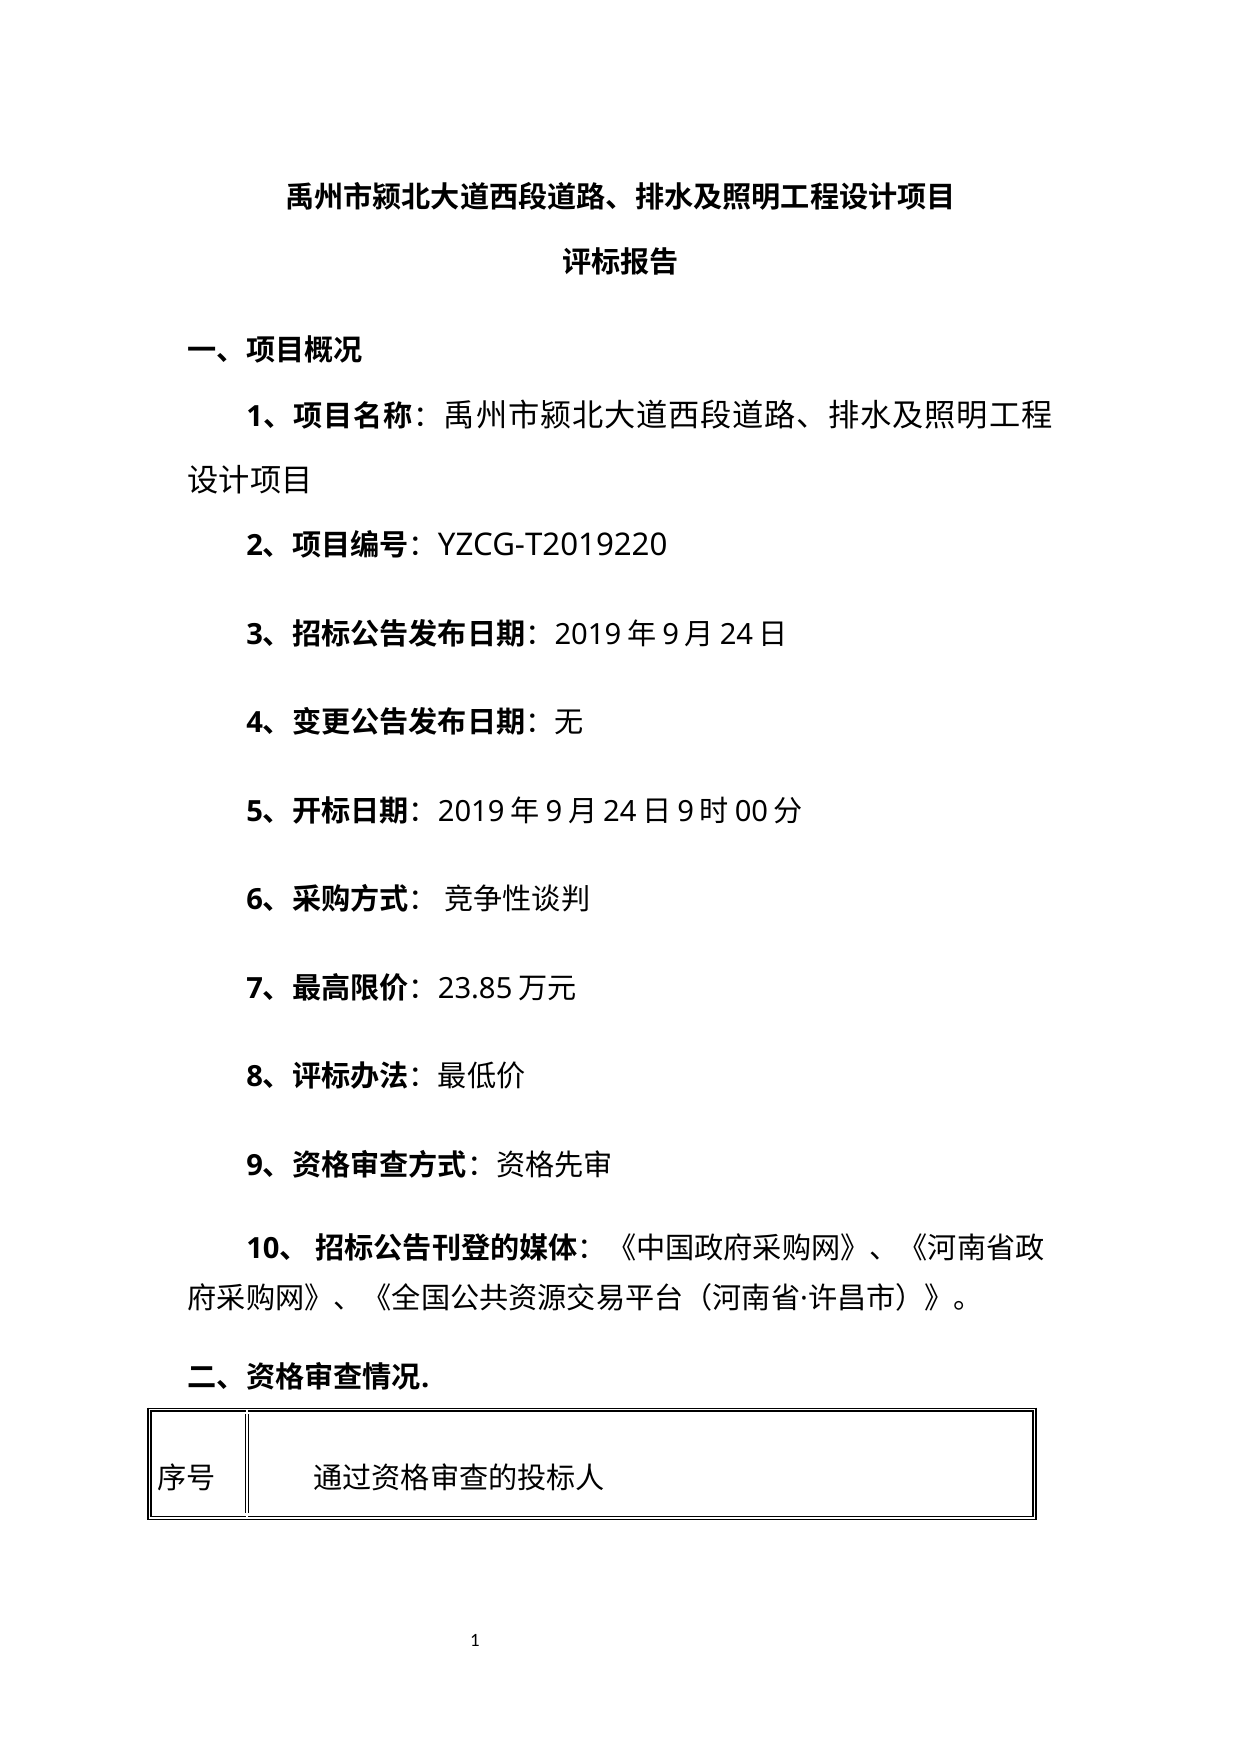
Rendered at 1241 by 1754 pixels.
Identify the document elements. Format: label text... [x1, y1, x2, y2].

text 禹州市颍北大道西段道路、排水及照明工程设计项目 [187, 162, 1053, 227]
table_header 通过资格审查的投标人 [247, 1411, 1032, 1516]
text 9、资格审查方式：资格先审 [187, 1130, 1053, 1195]
text 3、招标公告发布日期：2019年9月24日 [187, 599, 1053, 664]
text 2、项目编号：YZCG-T2019220 [187, 511, 1053, 576]
text 1、项目名称：禹州市颍北大道西段道路、排水及照明工程设计项目 [187, 381, 1053, 511]
text 5、开标日期：2019年9月24日9时00分 [187, 776, 1053, 841]
text 二、资格审查情况. [187, 1342, 1053, 1407]
text 6、采购方式： 竞争性谈判 [187, 865, 1053, 930]
table_header 序号 [149, 1409, 247, 1516]
text 一、项目概况 [187, 316, 1053, 381]
text 10、 招标公告刊登的媒体：《中国政府采购网》、《河南省政府采购网》、《全国公共资源交易平台（河南省·许昌市）》。 [187, 1219, 1053, 1319]
text 8、评标办法：最低价 [187, 1042, 1053, 1107]
text 评标报告 [187, 227, 1053, 292]
text 4、变更公告发布日期：无 [187, 688, 1053, 753]
text 7、最高限价：23.85万元 [187, 953, 1053, 1018]
